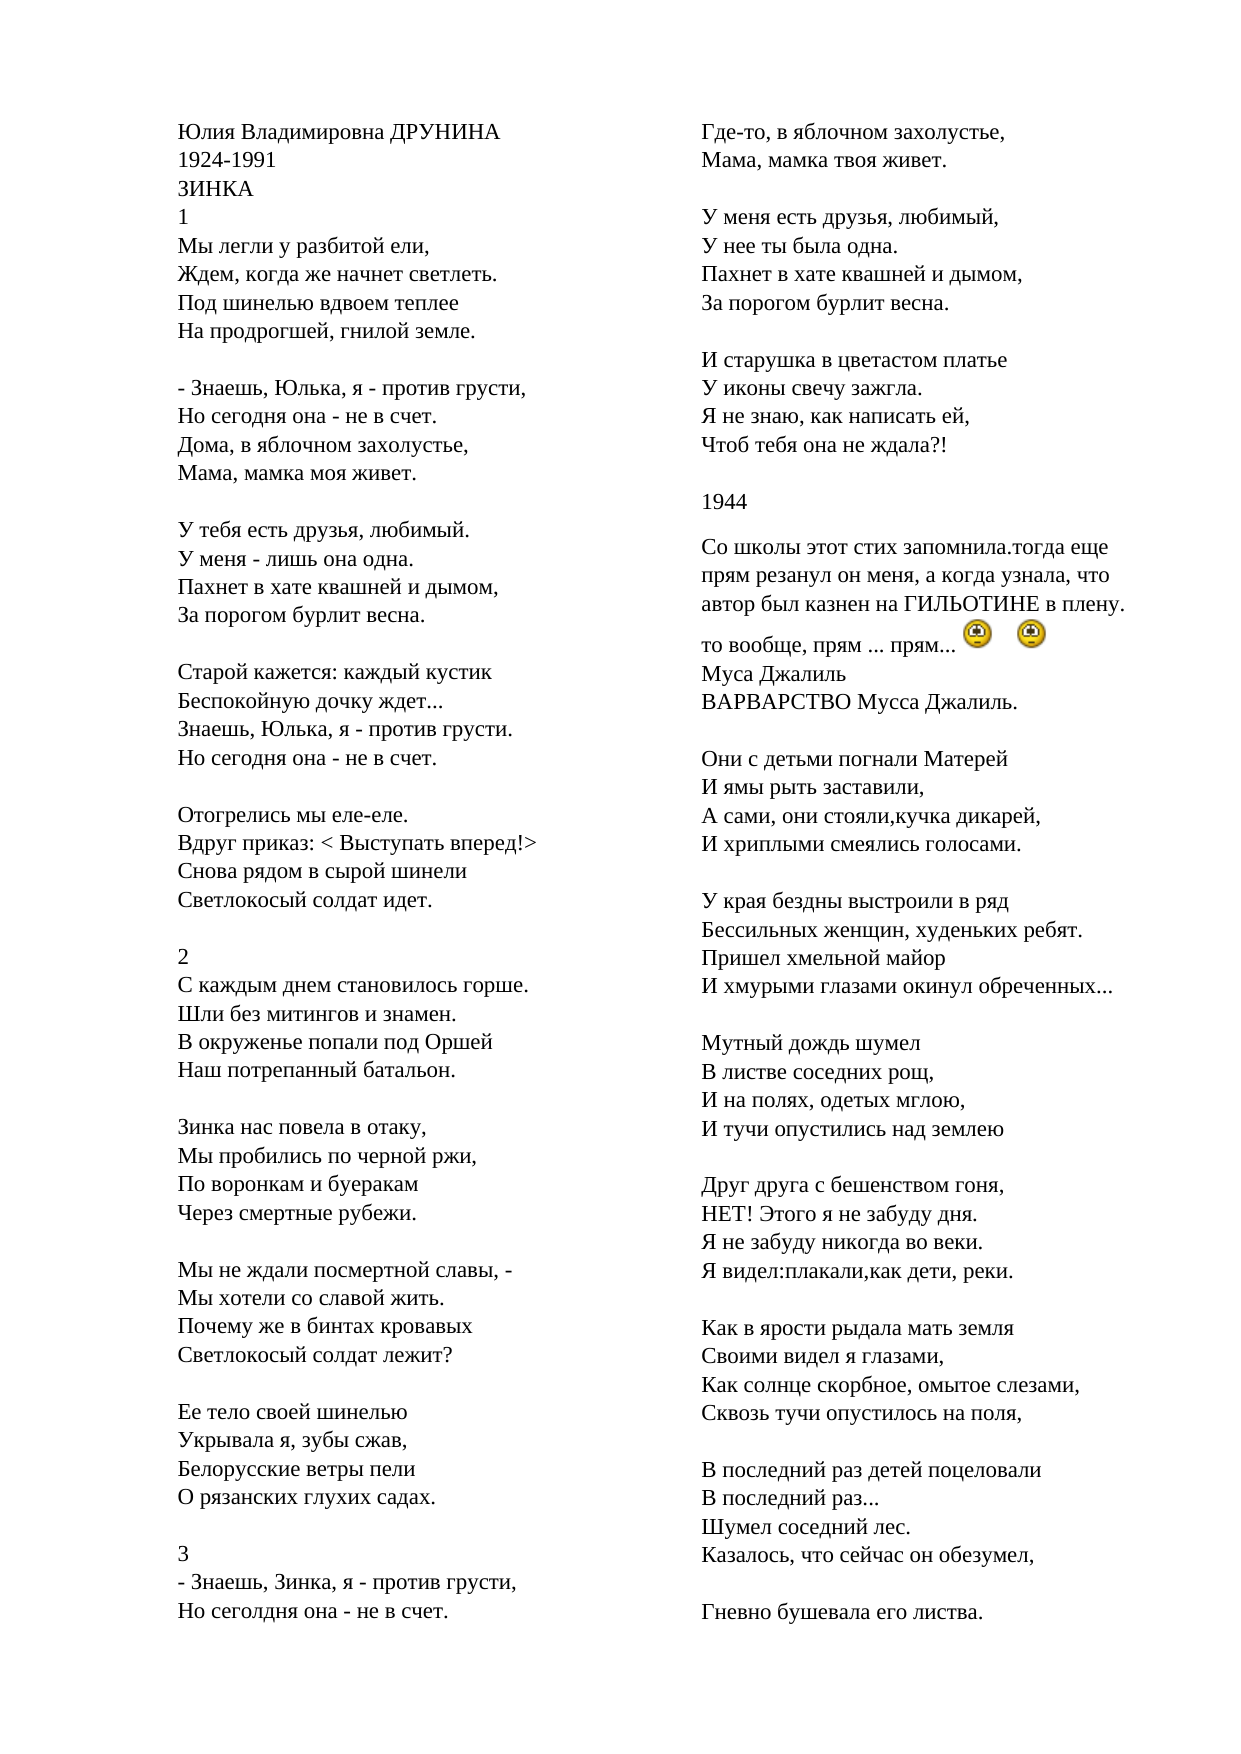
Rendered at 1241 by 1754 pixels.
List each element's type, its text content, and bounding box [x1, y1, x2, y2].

picture [962, 618, 1011, 653]
text Юлия Владимировна ДРУНИНА 1924-1991 ЗИНКА 1 Мы легли у разбитой ели, Ждем, когда же начнет светлеть. Под шинелью вдвоем теплее На продрогшей, гнилой земле. - Знаешь, Юлька, я - против грусти, Но сегодня она - не в счет. Дома, в яблочном захолустье, Мама, мамка моя живет. У тебя есть друзья, любимый. У меня - лишь она одна. Пахнет в хате квашней и дымом, За порогом бурлит весна. Старой кажется: каждый кустик Беспокойную дочку ждет... Знаешь, Юлька, я - против грусти. Но сегодня она - не в счет. Отогрелись мы еле-еле. Вдруг приказ: < Выступать вперед!> Снова рядом в сырой шинели Светлокосый солдат идет. 2 С каждым днем становилось горше. Шли без митингов и знамен. В окруженье попали под Оршей Наш потрепанный батальон. Зинка нас повела в отаку, Мы пробились по черной ржи, По воронкам и буеракам Через смертные рубежи. Мы не ждали посмертной славы, - Мы хотели со славой жить. Почему же в бинтах кровавых Светлокосый солдат лежит? Ее тело своей шинелью Укрывала я, зубы сжав, Белорусские ветры пели О рязанских глухих садах. 3 - Знаешь, Зинка, я - против грусти, Но сеголдня она - не в счет. Где-то, в яблочном захолустье, Мама, мамка твоя живет. У меня есть друзья, любимый, У нее ты была одна. Пахнет в хате квашней и дымом, За порогом бурлит весна. И старушка в цветастом платье У иконы свечу зажгла. Я не знаю, как написать ей, Чтоб тебя она не ждала?! 1944 [701, 118, 1152, 514]
text Юлия Владимировна ДРУНИНА 1924-1991 ЗИНКА 1 Мы легли у разбитой ели, Ждем, когда же начнет светлеть. Под шинелью вдвоем теплее На продрогшей, гнилой земле. - Знаешь, Юлька, я - против грусти, Но сегодня она - не в счет. Дома, в яблочном захолустье, Мама, мамка моя живет. У тебя есть друзья, любимый. У меня - лишь она одна. Пахнет в хате квашней и дымом, За порогом бурлит весна. Старой кажется: каждый кустик Беспокойную дочку ждет... Знаешь, Юлька, я - против грусти. Но сегодня она - не в счет. Отогрелись мы еле-еле. Вдруг приказ: < Выступать вперед!> Снова рядом в сырой шинели Светлокосый солдат идет. 2 С каждым днем становилось горше. Шли без митингов и знамен. В окруженье попали под Оршей Наш потрепанный батальон. Зинка нас повела в отаку, Мы пробились по черной ржи, По воронкам и буеракам Через смертные рубежи. Мы не ждали посмертной славы, - Мы хотели со славой жить. Почему же в бинтах кровавых Светлокосый солдат лежит? Ее тело своей шинелью Укрывала я, зубы сжав, Белорусские ветры пели О рязанских глухих садах. 3 - Знаешь, Зинка, я - против грусти, Но сеголдня она - не в счет. Где-то, в яблочном захолустье, Мама, мамка твоя живет. У меня есть друзья, любимый, У нее ты была одна. Пахнет в хате квашней и дымом, За порогом бурлит весна. И старушка в цветастом платье У иконы свечу зажгла. Я не знаю, как написать ей, Чтоб тебя она не ждала?! 1944 [177, 118, 627, 1623]
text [701, 533, 1152, 1624]
picture [1016, 618, 1065, 653]
